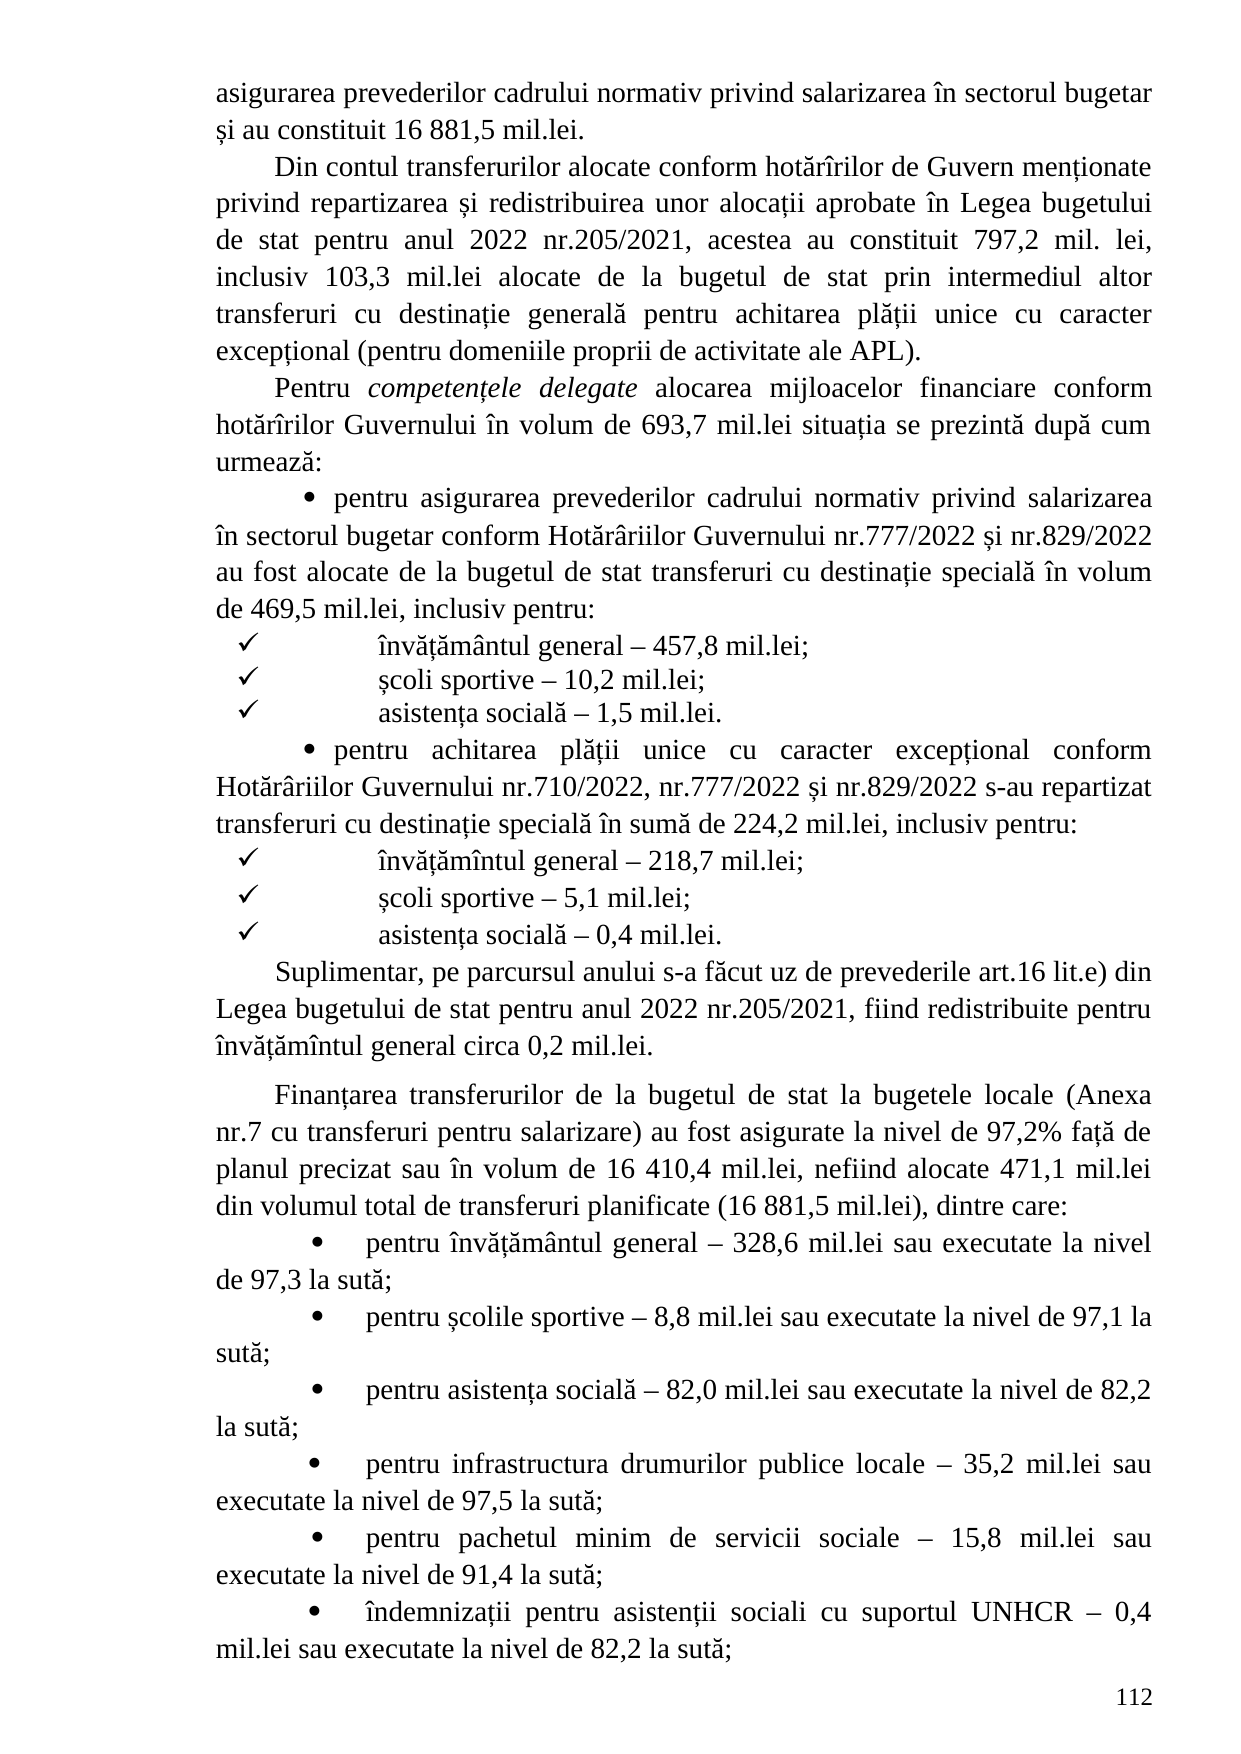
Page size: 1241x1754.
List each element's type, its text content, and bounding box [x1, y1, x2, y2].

list învățământul general – 457,8 mil.lei; [216, 628, 1153, 662]
list pentru învățământul general – 328,6 mil.lei sau executate la nivel de 97,3 la sută; [216, 1225, 1153, 1295]
text Din contul transferurilor alocate conform hotărîrilor de Guvern menționate privind repartizarea și redistribuirea unor alocații aprobate în Legea bugetului de stat pentru anul 2022 nr.205/2021, acestea au constituit 797,2 mil. lei, inclusiv 103,3 mil.lei alocate de la bugetul de stat prin intermediul altor transferuri cu destinație generală pentru achitarea plății unice cu caracter excepțional (pentru domeniile proprii de activitate ale APL). [216, 149, 1153, 367]
list școli sportive – 5,1 mil.lei; [216, 880, 1153, 914]
text Finanțarea transferurilor de la bugetul de stat la bugetele locale (Anexa nr.7 cu transferuri pentru salarizare) au fost asigurate la nivel de 97,2% față de planul precizat sau în volum de 16 410,4 mil.lei, nefiind alocate 471,1 mil.lei din volumul total de transferuri planificate (16 881,5 mil.lei), dintre care: [216, 1077, 1153, 1221]
list asistența socială – 1,5 mil.lei. [216, 696, 1153, 729]
list învățămîntul general – 218,7 mil.lei; [216, 843, 1153, 877]
list pentru infrastructura drumurilor publice locale – 35,2 mil.lei sau executate la nivel de 97,5 la sută; [216, 1446, 1153, 1517]
list pentru pachetul minim de servicii sociale – 15,8 mil.lei sau executate la nivel de 91,4 la sută; [216, 1520, 1153, 1591]
list pentru asigurarea prevederilor cadrului normativ privind salarizarea în sectorul bugetar conform Hotărâriilor Guvernului nr.777/2022 și nr.829/2022 au fost alocate de la bugetul de stat transferuri cu destinație specială în volum de 469,5 mil.lei, inclusiv pentru: [216, 481, 1153, 625]
list pentru asistența socială – 82,0 mil.lei sau executate la nivel de 82,2 la sută; [216, 1372, 1153, 1443]
text Suplimentar, pe parcursul anului s-a făcut uz de prevederile art.16 lit.e) din Legea bugetului de stat pentru anul 2022 nr.205/2021, fiind redistribuite pentru învățămîntul general circa 0,2 mil.lei. [216, 954, 1153, 1061]
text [216, 75, 1153, 145]
list pentru achitarea plății unice cu caracter excepțional conform Hotărâriilor Guvernului nr.710/2022, nr.777/2022 și nr.829/2022 s-au repartizat transferuri cu destinație specială în sumă de 224,2 mil.lei, inclusiv pentru: [216, 732, 1153, 840]
text Pentru competențele delegate alocarea mijloacelor financiare conform hotărîrilor Guvernului în volum de 693,7 mil.lei situația se prezintă după cum urmează: [216, 370, 1153, 477]
list pentru școlile sportive – 8,8 mil.lei sau executate la nivel de 97,1 la sută; [216, 1299, 1153, 1369]
list asistența socială – 0,4 mil.lei. [216, 917, 1153, 951]
list școli sportive – 10,2 mil.lei; [216, 662, 1153, 696]
list îndemnizații pentru asistenții sociali cu suportul UNHCR – 0,4 mil.lei sau executate la nivel de 82,2 la sută; [216, 1594, 1153, 1664]
